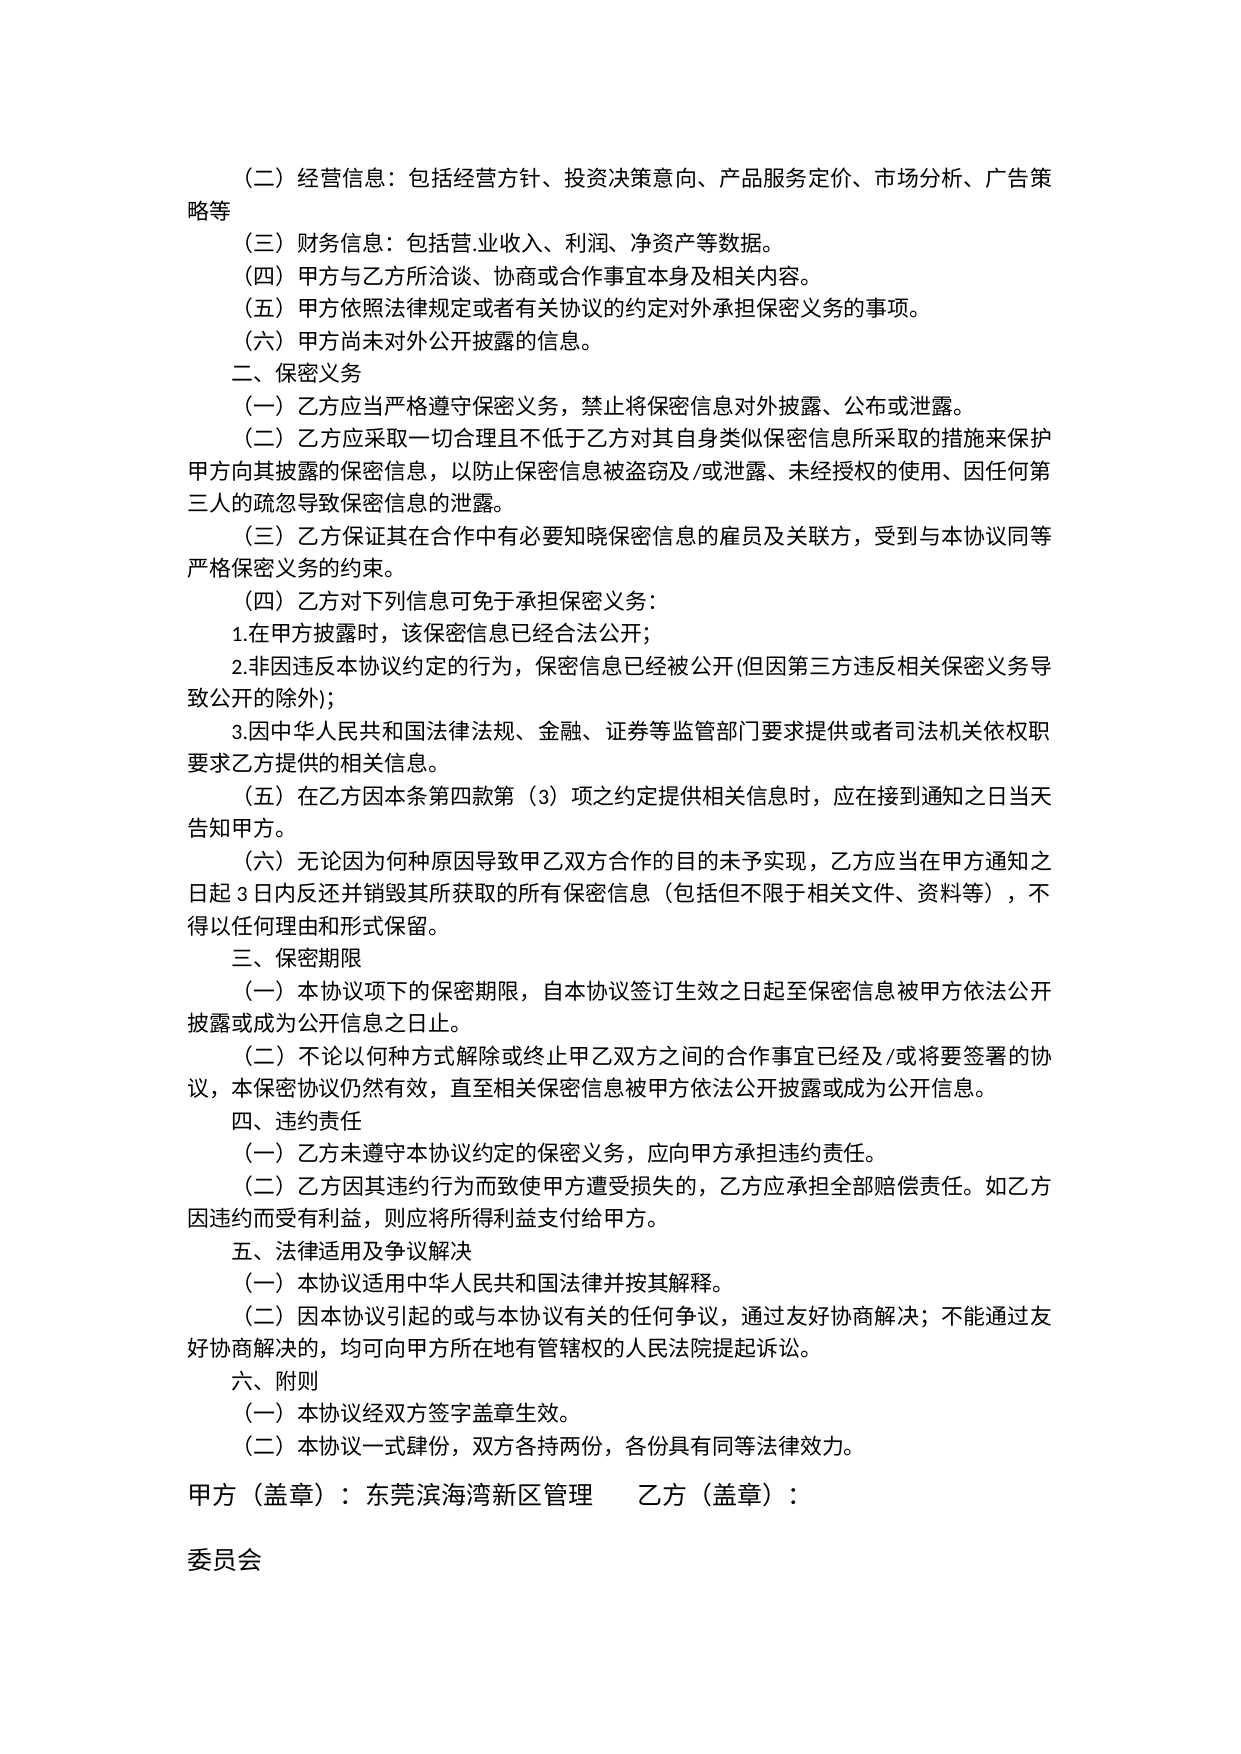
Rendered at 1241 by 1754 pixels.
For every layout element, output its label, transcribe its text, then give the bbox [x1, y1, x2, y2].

text （一）本协议经双方签字盖章生效。 [187, 1397, 1053, 1429]
text 2.非因违反本协议约定的行为，保密信息已经被公开(但因第三方违反相关保密义务导致公开的除外)； [187, 649, 1053, 714]
text （三）财务信息：包括营.业收入、利润、净资产等数据。 [187, 227, 1053, 259]
text （一）乙方未遵守本协议约定的保密义务，应向甲方承担违约责任。 [187, 1137, 1053, 1169]
text （二）不论以何种方式解除或终止甲乙双方之间的合作事宜已经及/或将要签署的协议，本保密协议仍然有效，直至相关保密信息被甲方依法公开披露或成为公开信息。 [187, 1039, 1053, 1104]
text 四、违约责任 [187, 1104, 1053, 1137]
text （一）本协议项下的保密期限，自本协议签订生效之日起至保密信息被甲方依法公开披露或成为公开信息之日止。 [187, 974, 1053, 1039]
text （二）乙方应采取一切合理且不低于乙方对其自身类似保密信息所采取的措施来保护甲方向其披露的保密信息，以防止保密信息被盗窃及/或泄露、未经授权的使用、因任何第三人的疏忽导致保密信息的泄露。 [187, 422, 1053, 519]
text （二）乙方因其违约行为而致使甲方遭受损失的，乙方应承担全部赔偿责任。如乙方因违约而受有利益，则应将所得利益支付给甲方。 [187, 1169, 1053, 1234]
text 六、附则 [187, 1364, 1053, 1397]
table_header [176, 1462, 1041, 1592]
text （二）经营信息：包括经营方针、投资决策意向、产品服务定价、市场分析、广告策略等 [187, 162, 1053, 227]
text （二）因本协议引起的或与本协议有关的任何争议，通过友好协商解决；不能通过友好协商解决的，均可向甲方所在地有管辖权的人民法院提起诉讼。 [187, 1299, 1053, 1364]
text 1.在甲方披露时，该保密信息已经合法公开； [187, 617, 1053, 649]
text （一）乙方应当严格遵守保密义务，禁止将保密信息对外披露、公布或泄露。 [187, 389, 1053, 422]
text （三）乙方保证其在合作中有必要知晓保密信息的雇员及关联方，受到与本协议同等严格保密义务的约束。 [187, 519, 1053, 584]
text 三、保密期限 [187, 942, 1053, 974]
text （一）本协议适用中华人民共和国法律并按其解释。 [187, 1267, 1053, 1299]
text （二）本协议一式肆份，双方各持两份，各份具有同等法律效力。 [187, 1429, 1053, 1462]
text 五、法律适用及争议解决 [187, 1234, 1053, 1267]
text （六）无论因为何种原因导致甲乙双方合作的目的未予实现，乙方应当在甲方通知之日起3日内反还并销毁其所获取的所有保密信息（包括但不限于相关文件、资料等），不得以任何理由和形式保留。 [187, 844, 1053, 942]
text （四）甲方与乙方所洽谈、协商或合作事宜本身及相关内容。 [187, 259, 1053, 292]
text （五）甲方依照法律规定或者有关协议的约定对外承担保密义务的事项。 [187, 292, 1053, 324]
text （五）在乙方因本条第四款第（3）项之约定提供相关信息时，应在接到通知之日当天告知甲方。 [187, 779, 1053, 844]
text 3.因中华人民共和国法律法规、金融、证券等监管部门要求提供或者司法机关依权职要求乙方提供的相关信息。 [187, 714, 1053, 779]
text （四）乙方对下列信息可免于承担保密义务： [187, 584, 1053, 617]
text 二、保密义务 [187, 357, 1053, 389]
text （六）甲方尚未对外公开披露的信息。 [187, 324, 1053, 357]
